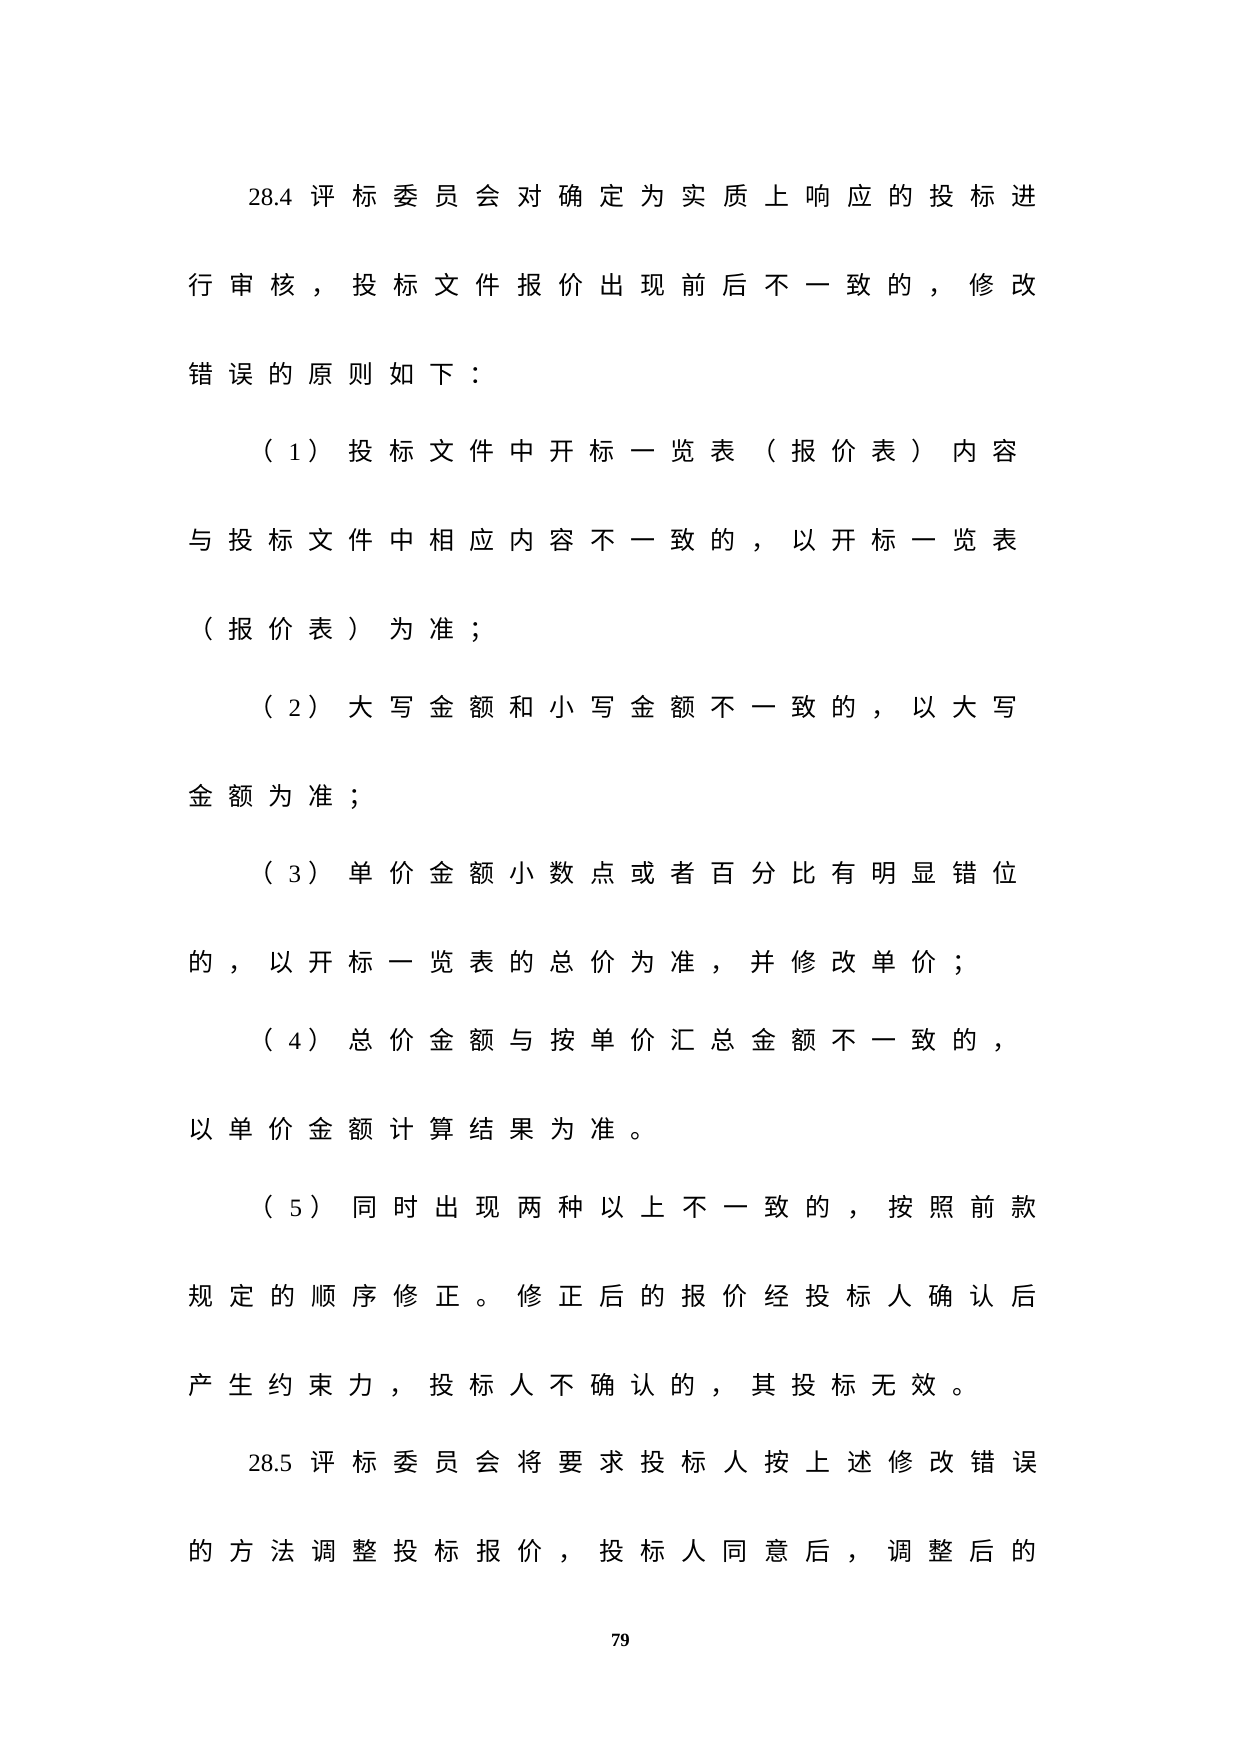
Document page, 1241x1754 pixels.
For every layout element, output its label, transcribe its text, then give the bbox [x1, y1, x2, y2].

text （3）单价金额小数点或者百分比有明显错位的，以开标一览表的总价为准，并修改单价； [188, 842, 1052, 991]
text （1）投标文件中开标一览表（报价表）内容与投标文件中相应内容不一致的，以开标一览表（报价表）为准； [188, 420, 1052, 658]
text （5）同时出现两种以上不一致的，按照前款规定的顺序修正。修正后的报价经投标人确认后产生约束力，投标人不确认的，其投标无效。 [188, 1175, 1052, 1413]
text （2）大写金额和小写金额不一致的，以大写金额为准； [188, 676, 1052, 824]
text （4）总价金额与按单价汇总金额不一致的，以单价金额计算结果为准。 [188, 1009, 1052, 1157]
text 28.4 评标委员会对确定为实质上响应的投标进行审核，投标文件报价出现前后不一致的，修改错误的原则如下： [188, 164, 1052, 402]
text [188, 1431, 1052, 1579]
